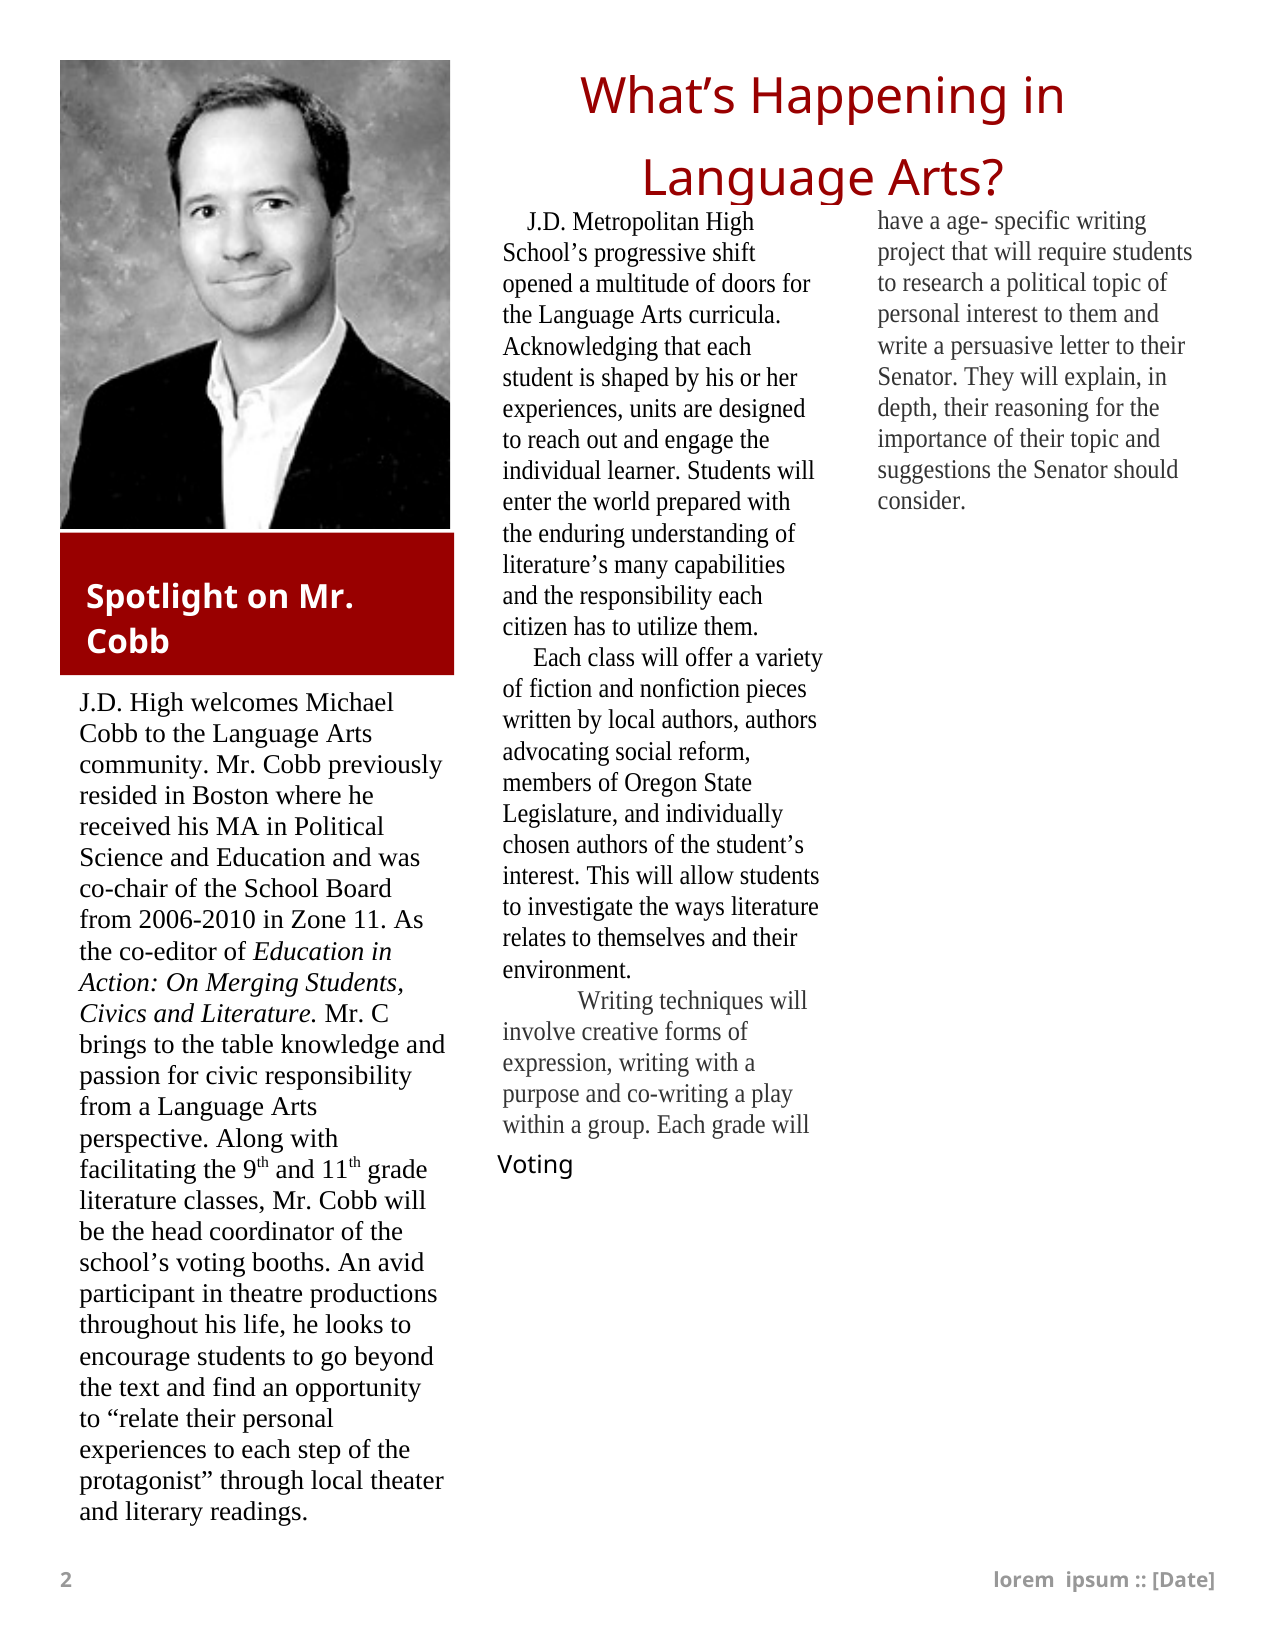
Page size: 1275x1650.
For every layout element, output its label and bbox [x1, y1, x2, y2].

picture [60, 60, 451, 529]
